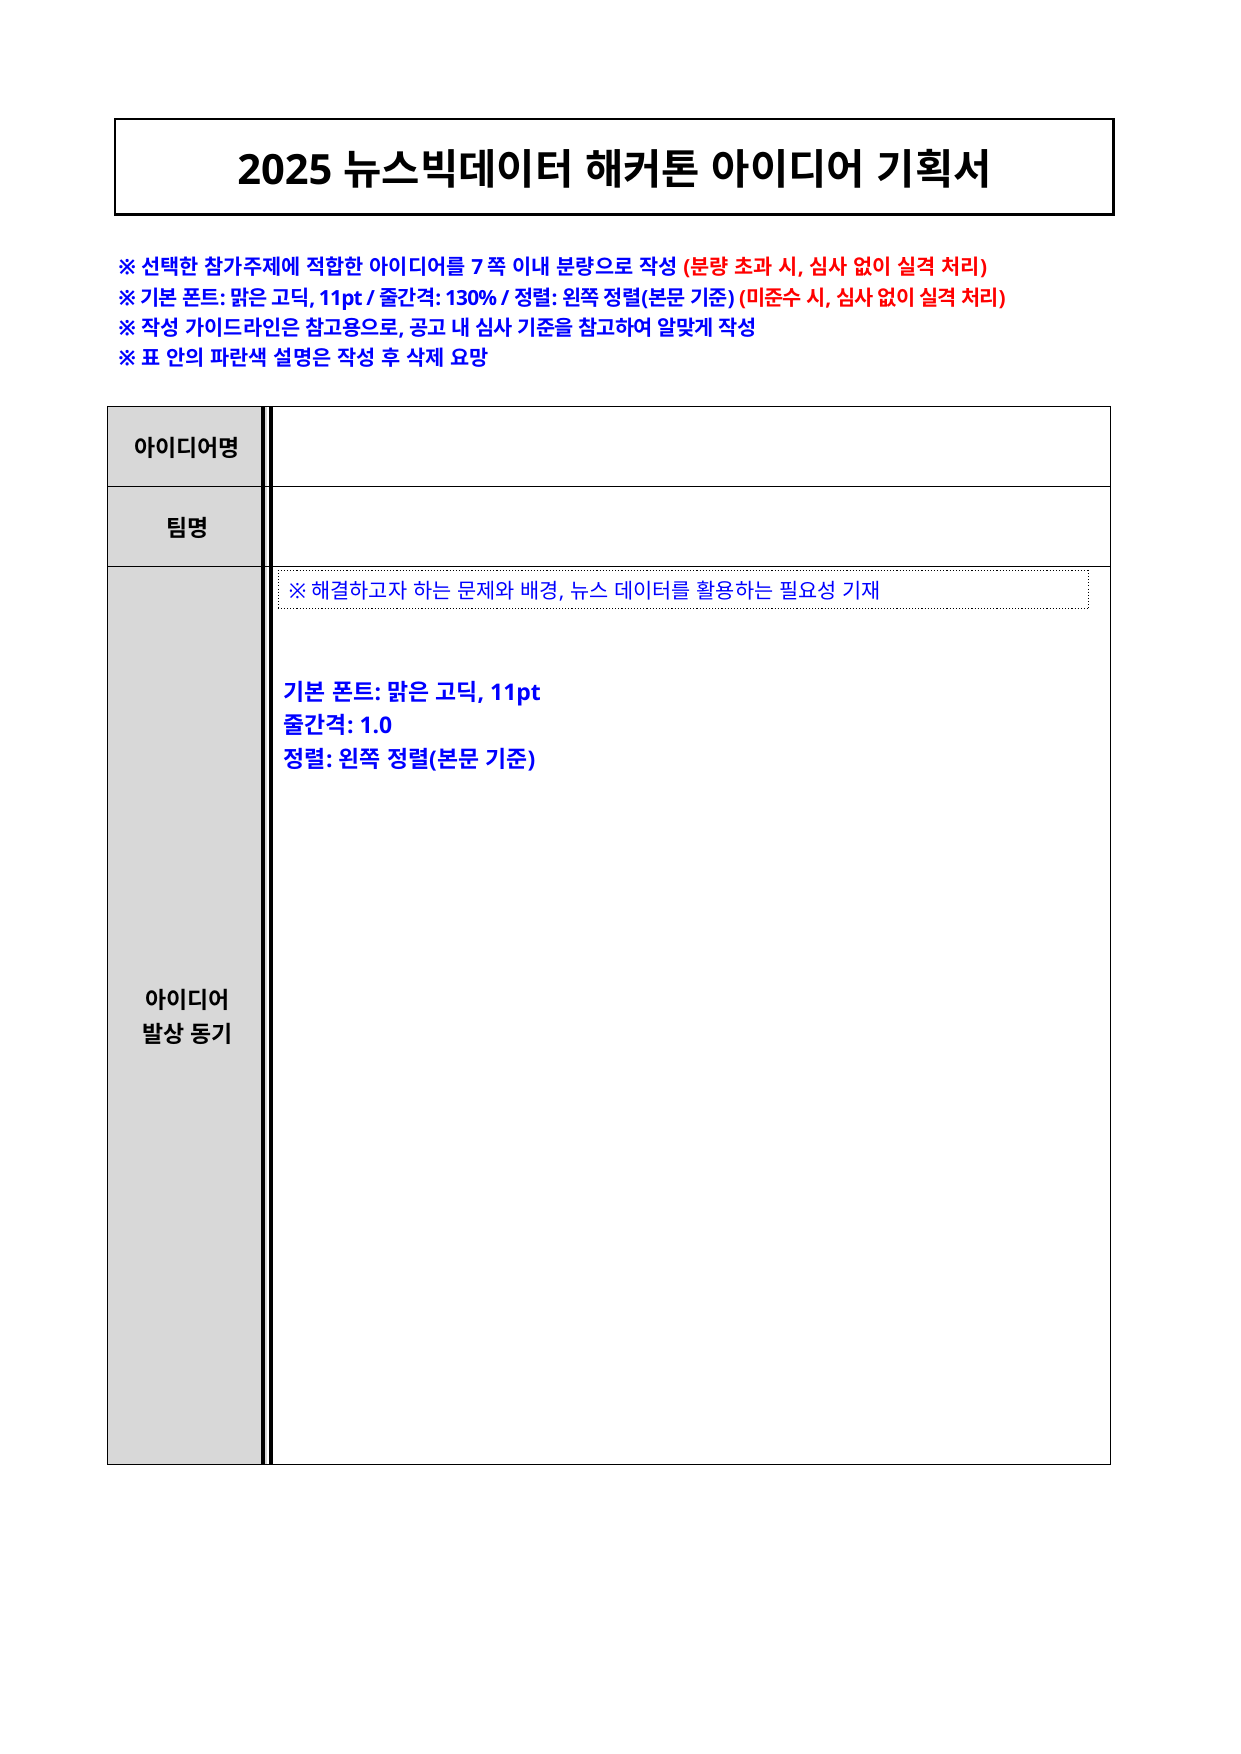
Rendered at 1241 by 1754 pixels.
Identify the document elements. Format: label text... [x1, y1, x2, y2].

text ※ 작성 가이드라인은 참고용으로, 공고 내 심사 기준을 참고하여 알맞게 작성 [118, 311, 1122, 341]
table_cell 기본 폰트: 맑은 고딕, 11pt 줄간격: 1.0 정렬: 왼쪽 정렬(본문 기준) [273, 567, 1110, 1464]
table_cell 아이디어 발상 동기 [108, 567, 261, 1464]
text ※ 기본 폰트: 맑은 고딕, 11pt / 줄간격: 130% / 정렬: 왼쪽 정렬(본문 기준) (미준수 시, 심사 없이 실격 처리) [118, 281, 1122, 311]
text ※ 선택한 참가주제에 적합한 아이디어를 7쪽 이내 분량으로 작성 (분량 초과 시, 심사 없이 실격 처리) [118, 251, 1122, 281]
table_cell [273, 487, 1110, 566]
text ※ 표 안의 파란색 설명은 작성 후 삭제 요망 [118, 341, 1122, 372]
table_header 2025 뉴스빅데이터 해커톤 아이디어 기획서 [116, 120, 1112, 213]
table_cell 팀명 [108, 487, 261, 566]
table_header 아이디어명 [108, 407, 261, 486]
table_header [273, 407, 1110, 486]
